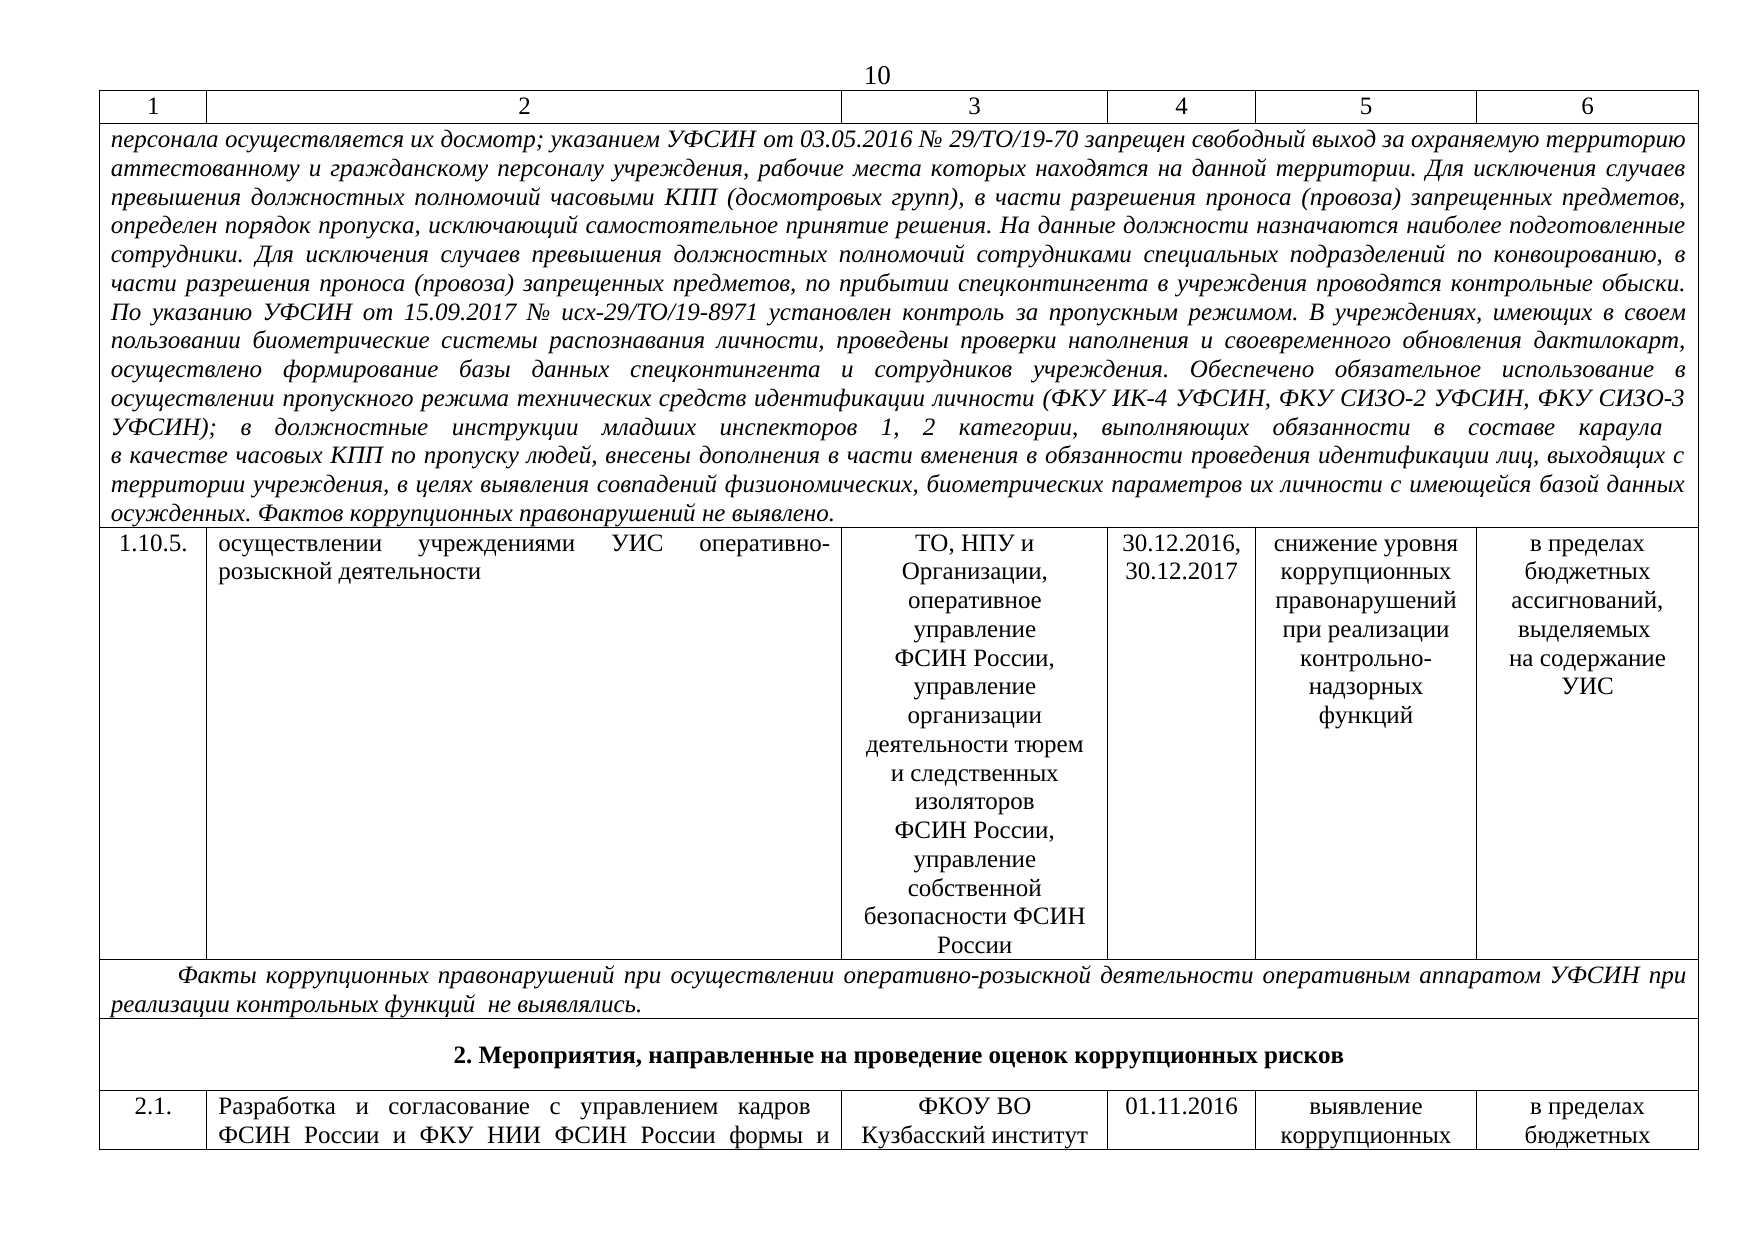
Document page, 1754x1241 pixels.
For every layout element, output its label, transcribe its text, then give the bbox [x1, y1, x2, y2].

table_cell осуществлении учреждениями УИС оперативно-розыскной деятельности [207, 528, 841, 959]
table_cell 30.12.2016, 30.12.2017 [1108, 528, 1255, 959]
table_header 5 [1256, 91, 1476, 123]
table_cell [1477, 1091, 1698, 1149]
table_cell в пределах бюджетных ассигнований, выделяемых на содержание УИС [1477, 528, 1698, 959]
table_cell снижение уровня коррупционных правонарушений при реализации контрольно-надзорных функций [1256, 528, 1476, 959]
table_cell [207, 1091, 841, 1149]
table_cell выявление коррупционных рисков [1256, 1091, 1476, 1149]
table_cell 1.10.5. [100, 528, 206, 959]
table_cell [100, 124, 1698, 527]
table_cell ТО, НПУ и Организации, оперативное управление ФСИН России, управление организации деятельности тюрем и следственных изоляторов ФСИН России, управление собственной безопасности ФСИН России [842, 528, 1107, 959]
table_cell Факты коррупционных правонарушений при осуществлении оперативно-розыскной деятельности оперативным аппаратом УФСИН при реализации контрольных функций не выявлялись. [100, 960, 1698, 1017]
table_header 1 [100, 91, 206, 123]
table_cell 2.1. [100, 1091, 206, 1149]
table_cell ФКОУ ВО Кузбасский институт ФСИН России [842, 1091, 1107, 1149]
table_header 3 [842, 91, 1107, 123]
table_cell 01.11.2016 [1108, 1091, 1255, 1149]
table_header 2 [207, 91, 841, 123]
table_header 6 [1477, 91, 1698, 123]
table_cell 2. Мероприятия, направленные на проведение оценок коррупционных рисков [100, 1019, 1698, 1090]
table_header 4 [1108, 91, 1255, 123]
